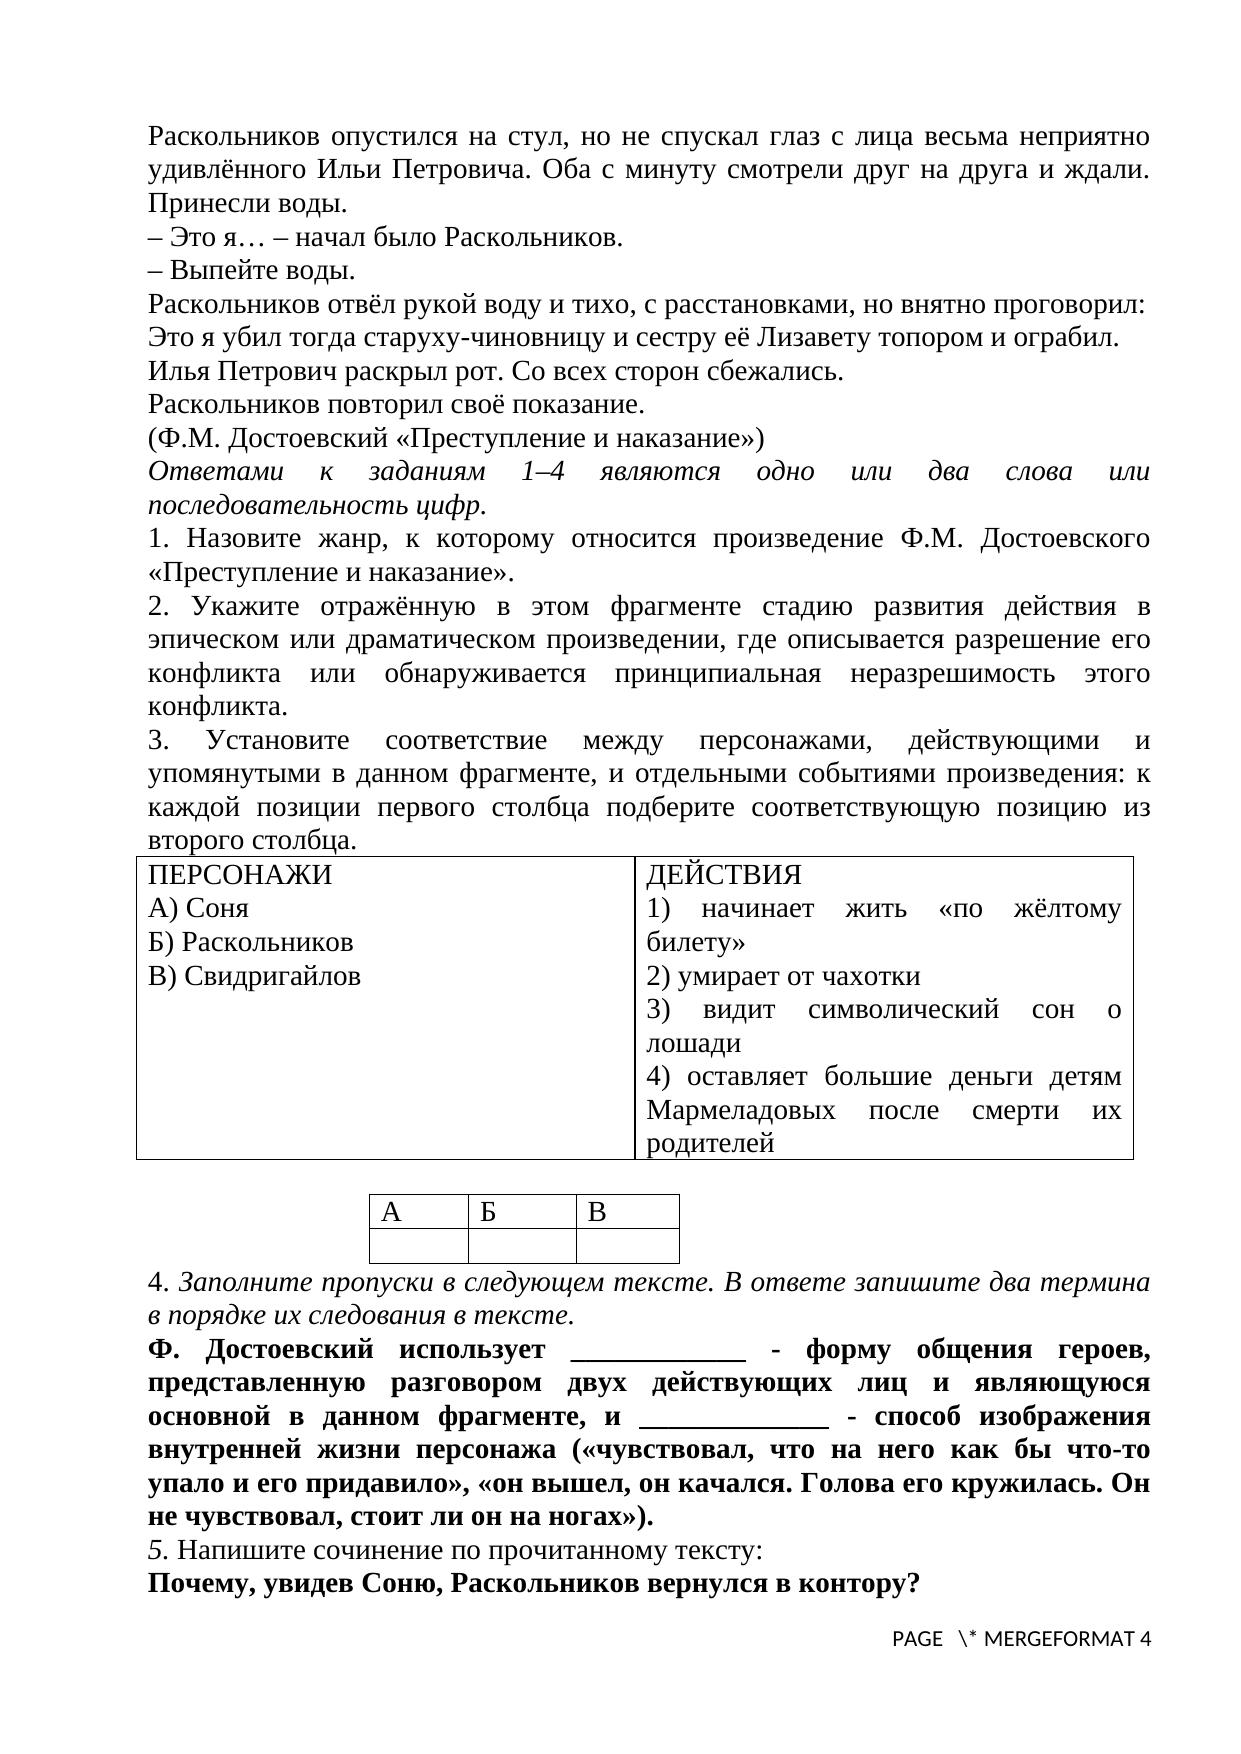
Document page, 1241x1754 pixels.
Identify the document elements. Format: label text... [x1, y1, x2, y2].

text 2. Укажите отражённую в этом фрагменте стадию развития действия в эпическом или драматическом произведении, где описывается разрешение его конфликта или обнаруживается принципиальная неразрешимость этого конфликта. [148, 588, 1152, 722]
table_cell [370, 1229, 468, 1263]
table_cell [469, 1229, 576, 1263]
text Почему, увидев Соню, Раскольников вернулся в контору? [148, 1566, 1152, 1599]
text Илья Петрович раскрыл рот. Со всех сторон сбежались. [148, 353, 1152, 386]
text 4. Заполните пропуски в следующем тексте. В ответе запишите два термина в порядке их следования в тексте. [148, 1264, 1152, 1331]
text – Выпейте воды. [148, 252, 1152, 286]
text 3. Установите соответствие между персонажами, действующими и упомянутыми в данном фрагменте, и отдельными событиями произведения: к каждой позиции первого столбца подберите соответствующую позицию из второго столбца. [148, 722, 1152, 856]
text (Ф.М. Достоевский «Преступление и наказание») [148, 420, 1152, 453]
text Ф. Достоевский использует ____________ - форму общения героев, представленную разговором двух действующих лиц и являющуюся основной в данном фрагменте, и _____________ - способ изображения внутренней жизни персонажа («чувствовал, что на него как бы что-то упало и его придавило», «он вышел, он качался. Голова его кружилась. Он не чувствовал, стоит ли он на ногах»). [148, 1331, 1152, 1532]
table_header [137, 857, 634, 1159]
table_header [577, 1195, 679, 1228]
text 5. Напишите сочинение по прочитанному тексту: [148, 1532, 1152, 1566]
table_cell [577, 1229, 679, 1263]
text Это я убил тогда старуху-чиновницу и сестру её Лизавету топором и ограбил. [148, 319, 1152, 353]
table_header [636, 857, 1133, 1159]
text Раскольников отвёл рукой воду и тихо, с расстановками, но внятно проговорил: [148, 286, 1152, 319]
text Раскольников опустился на стул, но не спускал глаз с лица весьма неприятно удивлённого Ильи Петровича. Оба с минуту смотрели друг на друга и ждали. Принесли воды. [148, 118, 1152, 219]
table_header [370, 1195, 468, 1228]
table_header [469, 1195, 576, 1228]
text Раскольников повторил своё показание. [148, 386, 1152, 420]
text 1. Назовите жанр, к которому относится произведение Ф.М. Достоевского «Преступление и наказание». [148, 521, 1152, 588]
text Ответами к заданиям 1–4 являются одно или два слова или последовательность цифр. [148, 453, 1152, 521]
text – Это я… – начал было Раскольников. [148, 219, 1152, 252]
